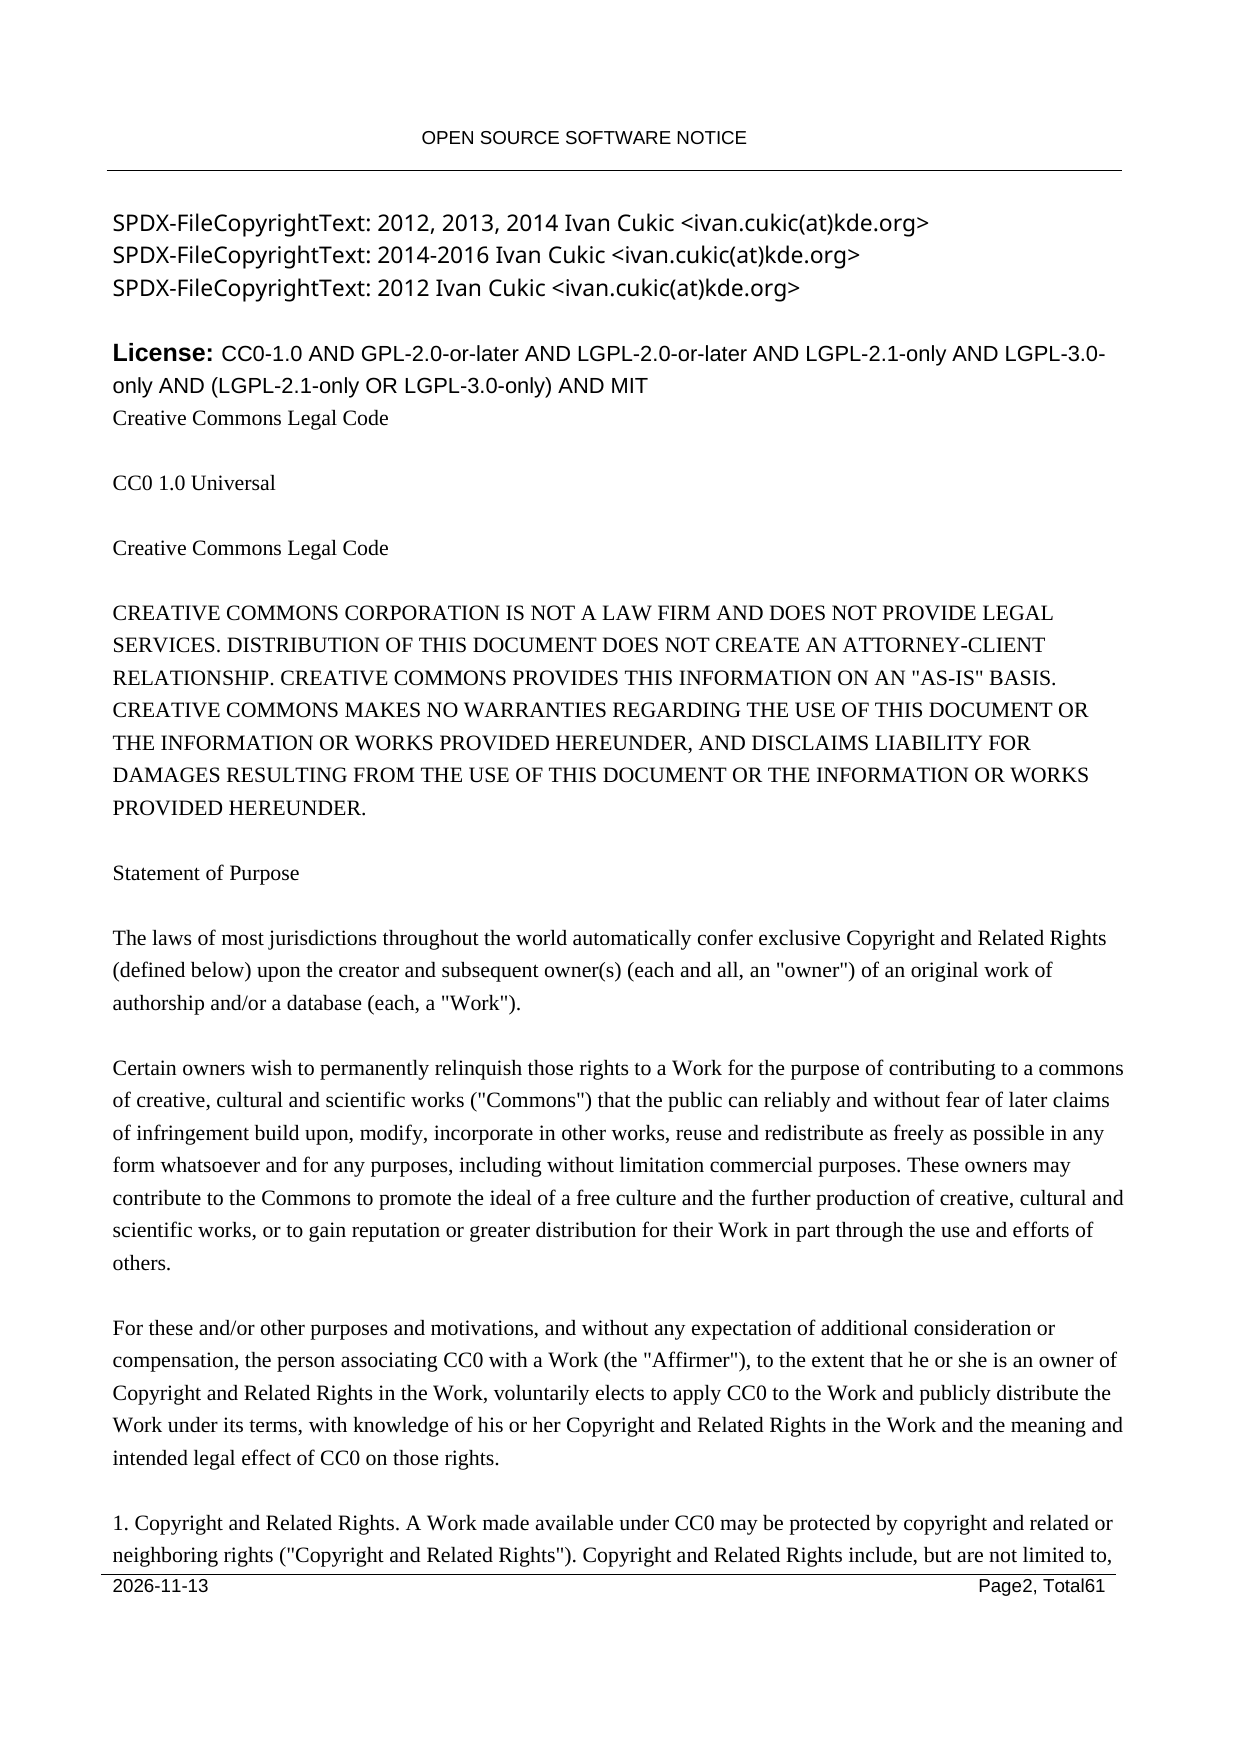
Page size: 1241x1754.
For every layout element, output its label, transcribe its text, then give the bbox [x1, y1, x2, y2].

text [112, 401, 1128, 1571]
text License: CC0-1.0 AND GPL-2.0-or-later AND LGPL-2.0-or-later AND LGPL-2.1-only AND LGPL-3.0-only AND (LGPL-2.1-only OR LGPL-3.0-only) AND MIT [112, 336, 1128, 401]
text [112, 206, 1128, 336]
